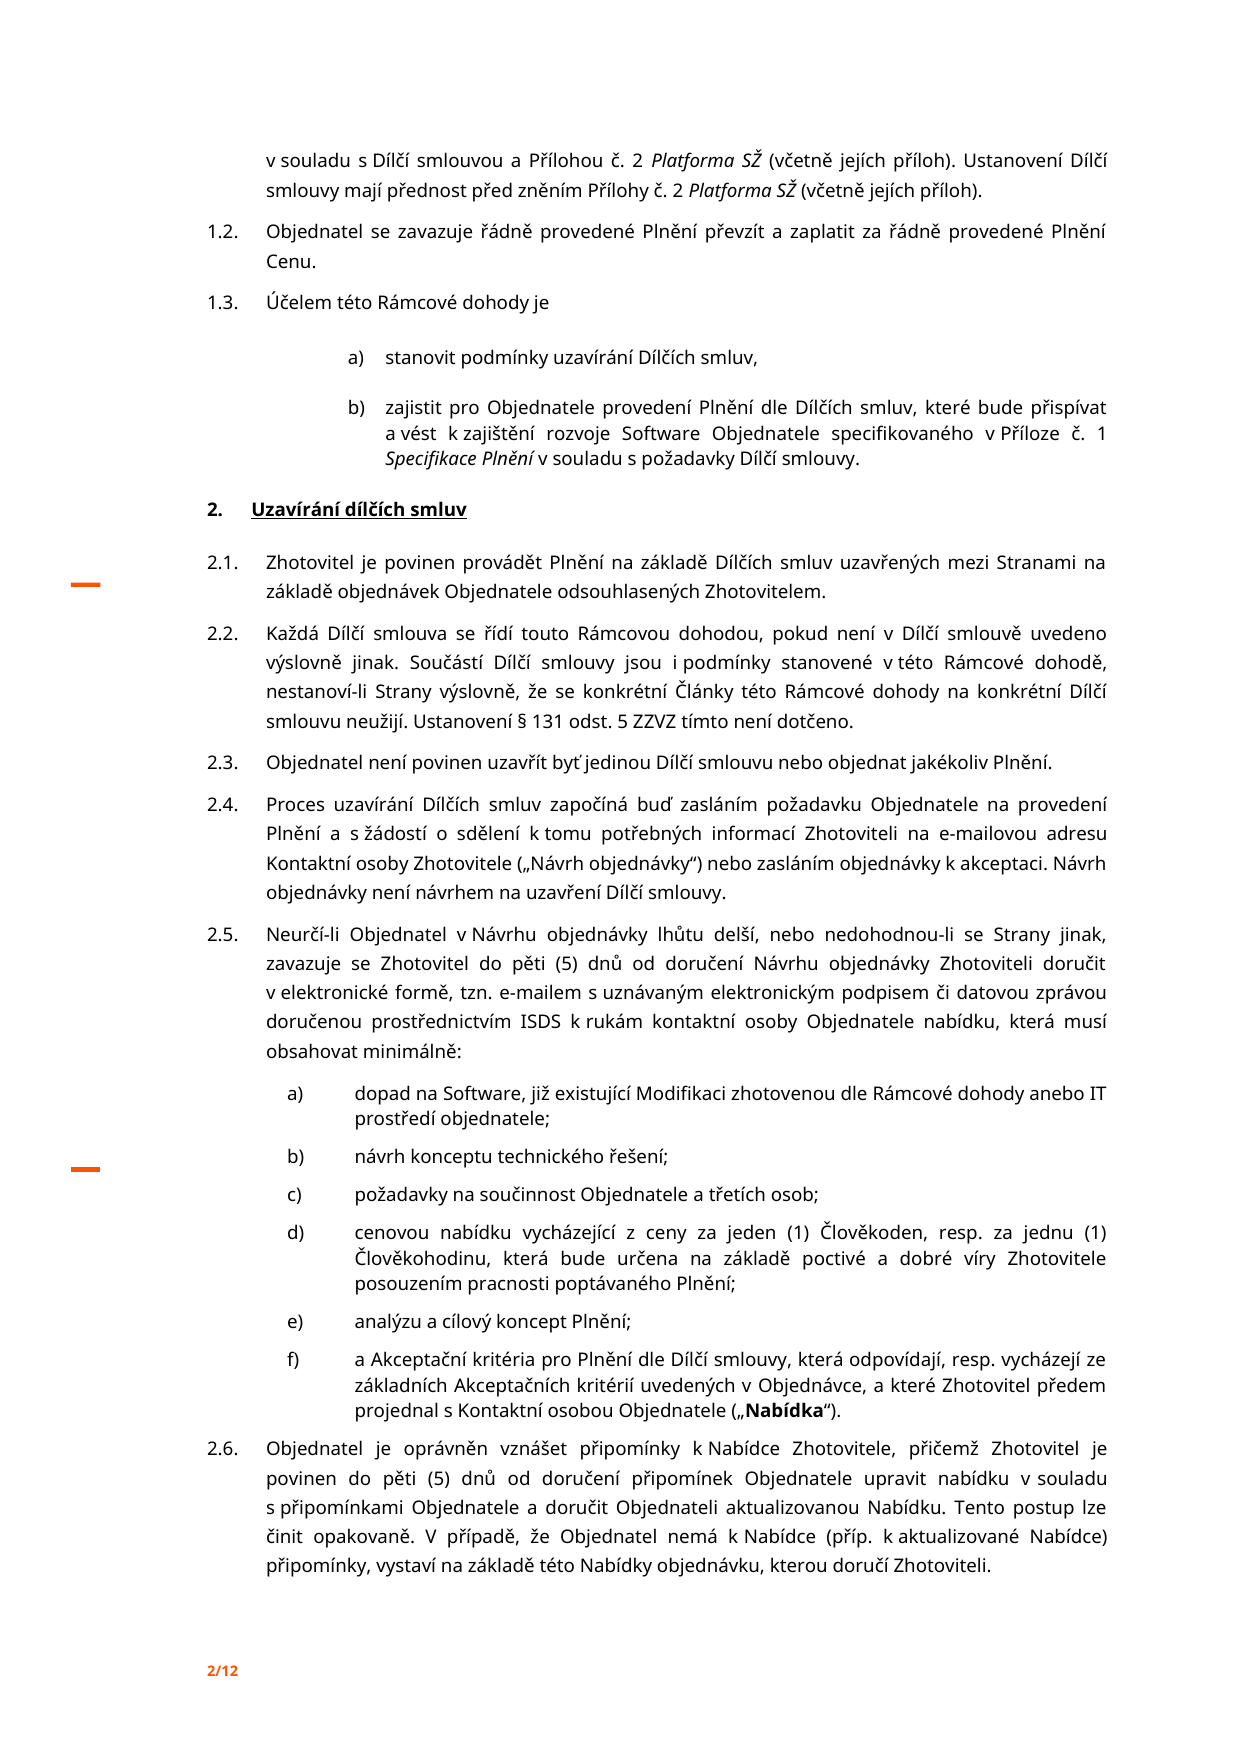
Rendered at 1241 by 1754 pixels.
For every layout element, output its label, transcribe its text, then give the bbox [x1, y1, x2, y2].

text analýzu a cílový koncept Plnění; [287, 1308, 1107, 1334]
text cenovou nabídku vycházející z ceny za jeden (1) Člověkoden, resp. za jednu (1) Člověkohodinu, která bude určena na základě poctivé a dobré víry Zhotovitele posouzením pracnosti poptávaného Plnění; [287, 1219, 1107, 1296]
list Zhotovitel je povinen provádět Plnění na základě Dílčích smluv uzavřených mezi Stranami na základě objednávek Objednatele odsouhlasených Zhotovitelem. [207, 549, 1107, 604]
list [207, 148, 1107, 202]
subtitle Uzavírání dílčích smluv [207, 496, 1107, 522]
text požadavky na součinnost Objednatele a třetích osob; [287, 1181, 1107, 1207]
list zajistit pro Objednatele provedení Plnění dle Dílčích smluv, které bude přispívat a vést k zajištění rozvoje Software Objednatele specifikovaného v Příloze č. 1 Specifikace Plnění v souladu s požadavky Dílčí smlouvy. [348, 394, 1107, 471]
list Objednatel se zavazuje řádně provedené Plnění převzít a zaplatit za řádně provedené Plnění Cenu. [207, 219, 1107, 273]
list Objednatel není povinen uzavřít byť jedinou Dílčí smlouvu nebo objednat jakékoliv Plnění. [207, 750, 1107, 775]
text a Akceptační kritéria pro Plnění dle Dílčí smlouvy, která odpovídají, resp. vycházejí ze základních Akceptačních kritérií uvedených v Objednávce, a které Zhotovitel předem projednal s Kontaktní osobou Objednatele („Nabídka“). [287, 1347, 1107, 1423]
list Účelem této Rámcové dohody je [207, 290, 1107, 315]
text dopad na Software, již existující Modifikaci zhotovenou dle Rámcové dohody anebo IT prostředí objednatele; [287, 1080, 1107, 1131]
list Objednatel je oprávněn vznášet připomínky k Nabídce Zhotovitele, přičemž Zhotovitel je povinen do pěti (5) dnů od doručení připomínek Objednatele upravit nabídku v souladu s připomínkami Objednatele a doručit Objednateli aktualizovanou Nabídku. Tento postup lze činit opakovaně. V případě, že Objednatel nemá k Nabídce (příp. k aktualizované Nabídce) připomínky, vystaví na základě této Nabídky objednávku, kterou doručí Zhotoviteli. [207, 1436, 1107, 1578]
list Neurčí-li Objednatel v Návrhu objednávky lhůtu delší, nebo nedohodnou-li se Strany jinak, zavazuje se Zhotovitel do pěti (5) dnů od doručení Návrhu objednávky Zhotoviteli doručit v elektronické formě, tzn. e-mailem s uznávaným elektronickým podpisem či datovou zprávou doručenou prostřednictvím ISDS k rukám kontaktní osoby Objednatele nabídku, která musí obsahovat minimálně: [207, 921, 1107, 1064]
list Každá Dílčí smlouva se řídí touto Rámcovou dohodou, pokud není v Dílčí smlouvě uvedeno výslovně jinak. Součástí Dílčí smlouvy jsou i podmínky stanovené v této Rámcové dohodě, nestanoví-li Strany výslovně, že se konkrétní Články této Rámcové dohody na konkrétní Dílčí smlouvu neužijí. Ustanovení § 131 odst. 5 ZZVZ tímto není dotčeno. [207, 620, 1107, 733]
text návrh konceptu technického řešení; [287, 1143, 1107, 1169]
list Proces uzavírání Dílčích smluv započíná buď zasláním požadavku Objednatele na provedení Plnění a s žádostí o sdělení k tomu potřebných informací Zhotoviteli na e-mailovou adresu Kontaktní osoby Zhotovitele („Návrh objednávky“) nebo zasláním objednávky k akceptaci. Návrh objednávky není návrhem na uzavření Dílčí smlouvy. [207, 791, 1107, 905]
list stanovit podmínky uzavírání Dílčích smluv, [348, 344, 1107, 369]
